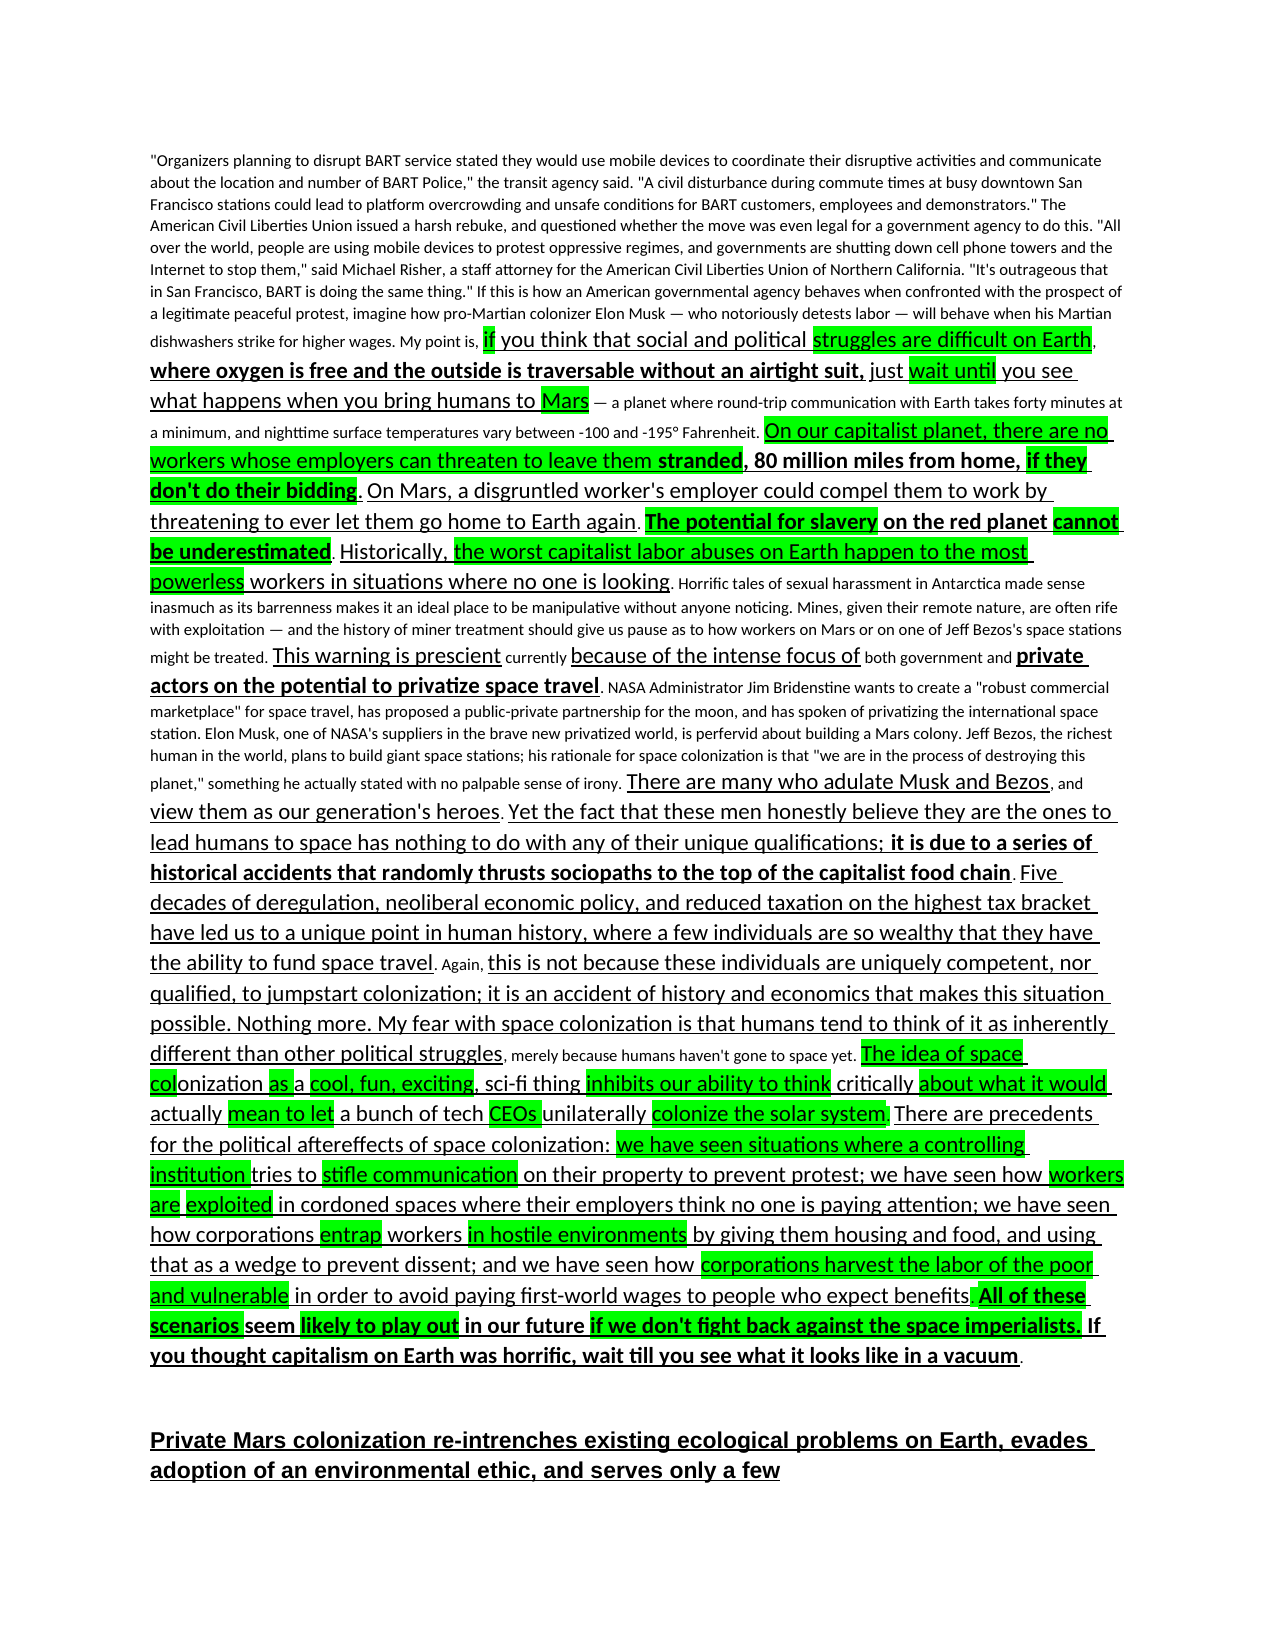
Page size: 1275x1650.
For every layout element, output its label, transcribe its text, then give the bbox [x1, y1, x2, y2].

text Private Mars colonization re-intrenches existing ecological problems on Earth, evades adoption of an environmental ethic, and serves only a few [150, 1427, 1125, 1483]
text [150, 150, 1125, 1369]
